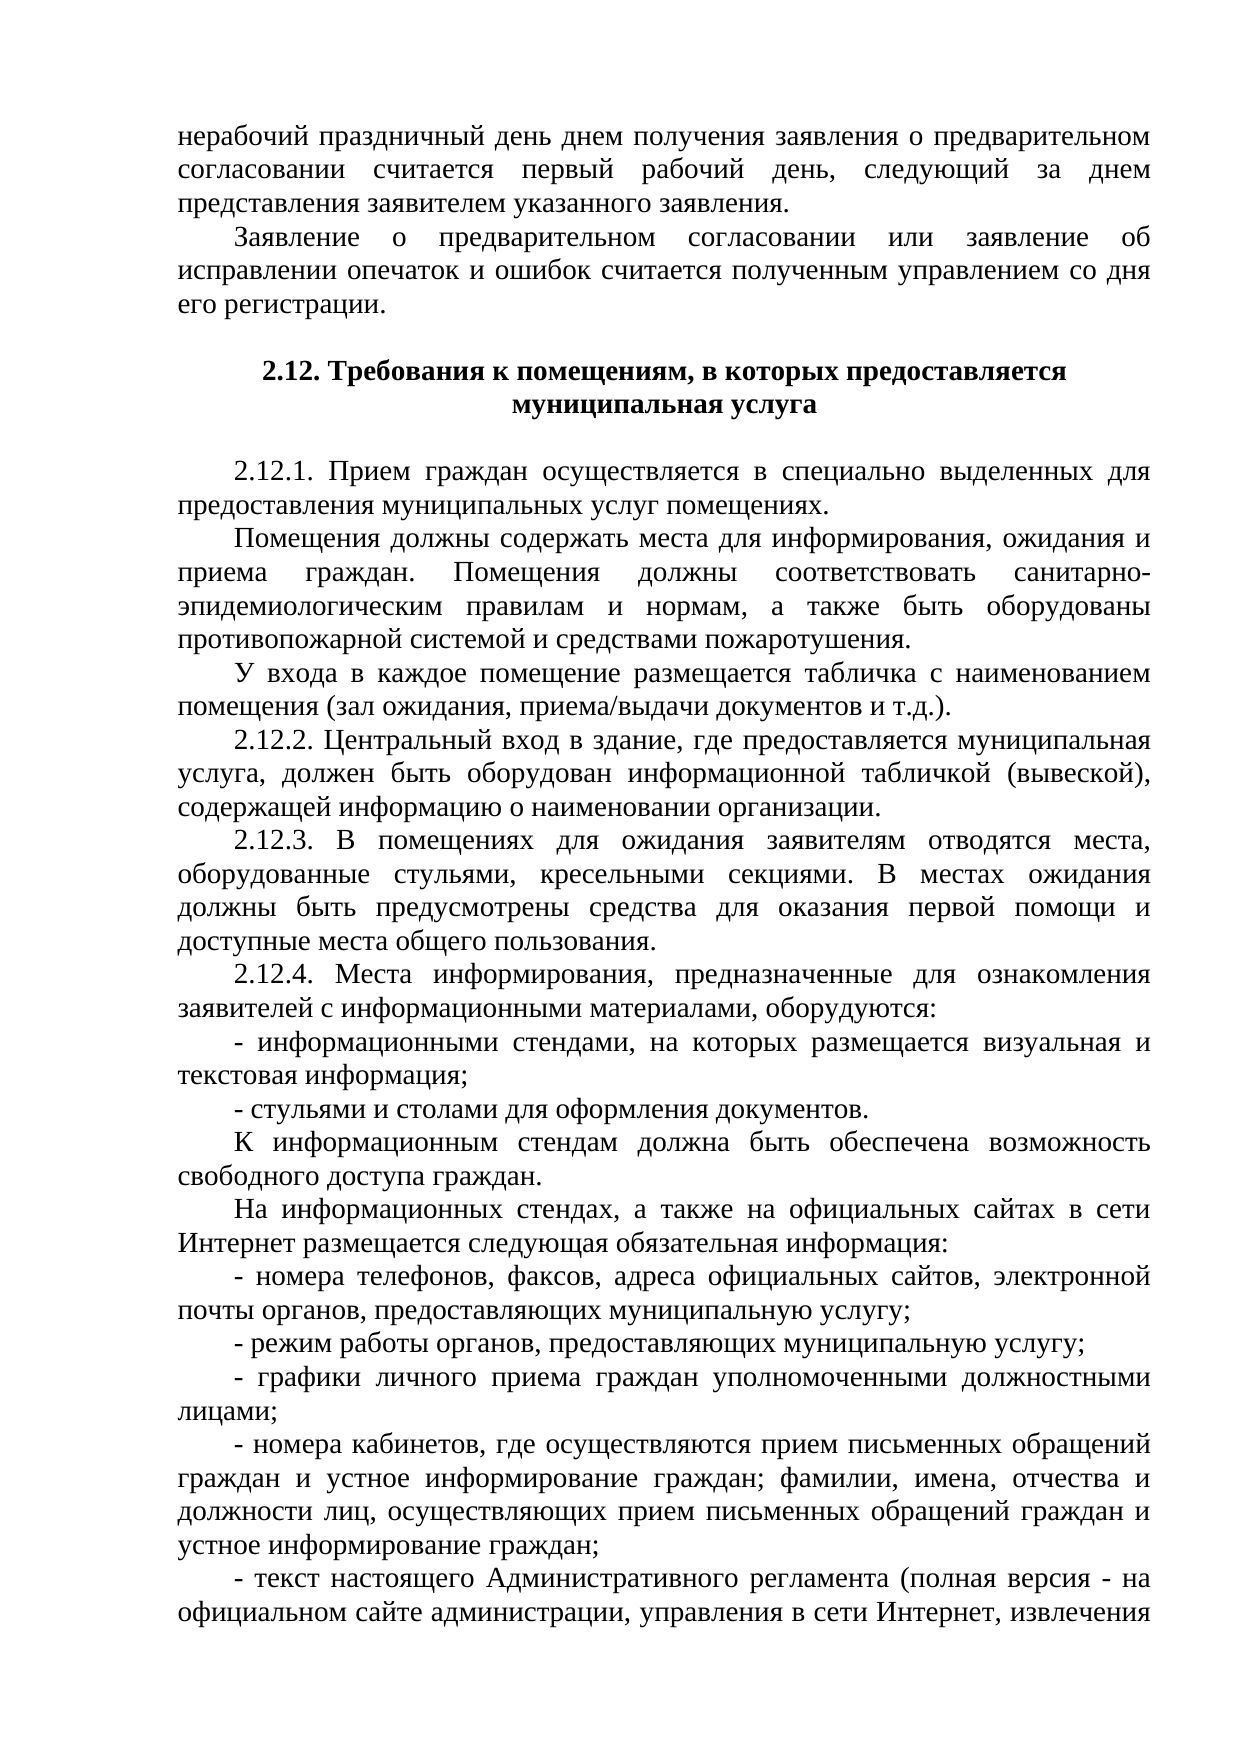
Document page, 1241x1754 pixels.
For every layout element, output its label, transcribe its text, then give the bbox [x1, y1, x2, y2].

text 2.12.3. В помещениях для ожидания заявителям отводятся места, оборудованные стульями, кресельными секциями. В местах ожидания должны быть предусмотрены средства для оказания первой помощи и доступные места общего пользования. [177, 822, 1152, 957]
text У входа в каждое помещение размещается табличка с наименованием помещения (зал ожидания, приема/выдачи документов и т.д.). [177, 655, 1152, 722]
text - номера кабинетов, где осуществляются прием письменных обращений граждан и устное информирование граждан; фамилии, имена, отчества и должности лиц, осуществляющих прием письменных обращений граждан и устное информирование граждан; [177, 1426, 1152, 1560]
title муниципальная услуга [177, 386, 1152, 420]
text 2.12.2. Центральный вход в здание, где предоставляется муниципальная услуга, должен быть оборудован информационной табличкой (вывеской), содержащей информацию о наименовании организации. [177, 722, 1152, 822]
text - режим работы органов, предоставляющих муниципальную услугу; [177, 1326, 1152, 1359]
text Заявление о предварительном согласовании или заявление об исправлении опечаток и ошибок считается полученным управлением со дня его регистрации. [177, 219, 1152, 319]
title 2.12. Требования к помещениям, в которых предоставляется [177, 353, 1152, 386]
text Помещения должны содержать места для информирования, ожидания и приема граждан. Помещения должны соответствовать санитарно-эпидемиологическим правилам и нормам, а также быть оборудованы противопожарной системой и средствами пожаротушения. [177, 521, 1152, 655]
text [177, 1560, 1152, 1627]
text На информационных стендах, а также на официальных сайтах в сети Интернет размещается следующая обязательная информация: [177, 1191, 1152, 1258]
text 2.12.4. Места информирования, предназначенные для ознакомления заявителей с информационными материалами, оборудуются: [177, 957, 1152, 1024]
text - графики личного приема граждан уполномоченными должностными лицами; [177, 1359, 1152, 1426]
text 2.12.1. Прием граждан осуществляется в специально выделенных для предоставления муниципальных услуг помещениях. [177, 453, 1152, 521]
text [177, 118, 1152, 219]
text К информационным стендам должна быть обеспечена возможность свободного доступа граждан. [177, 1124, 1152, 1191]
text - номера телефонов, факсов, адреса официальных сайтов, электронной почты органов, предоставляющих муниципальную услугу; [177, 1258, 1152, 1326]
text - стульями и столами для оформления документов. [177, 1091, 1152, 1124]
text - информационными стендами, на которых размещается визуальная и текстовая информация; [177, 1024, 1152, 1091]
